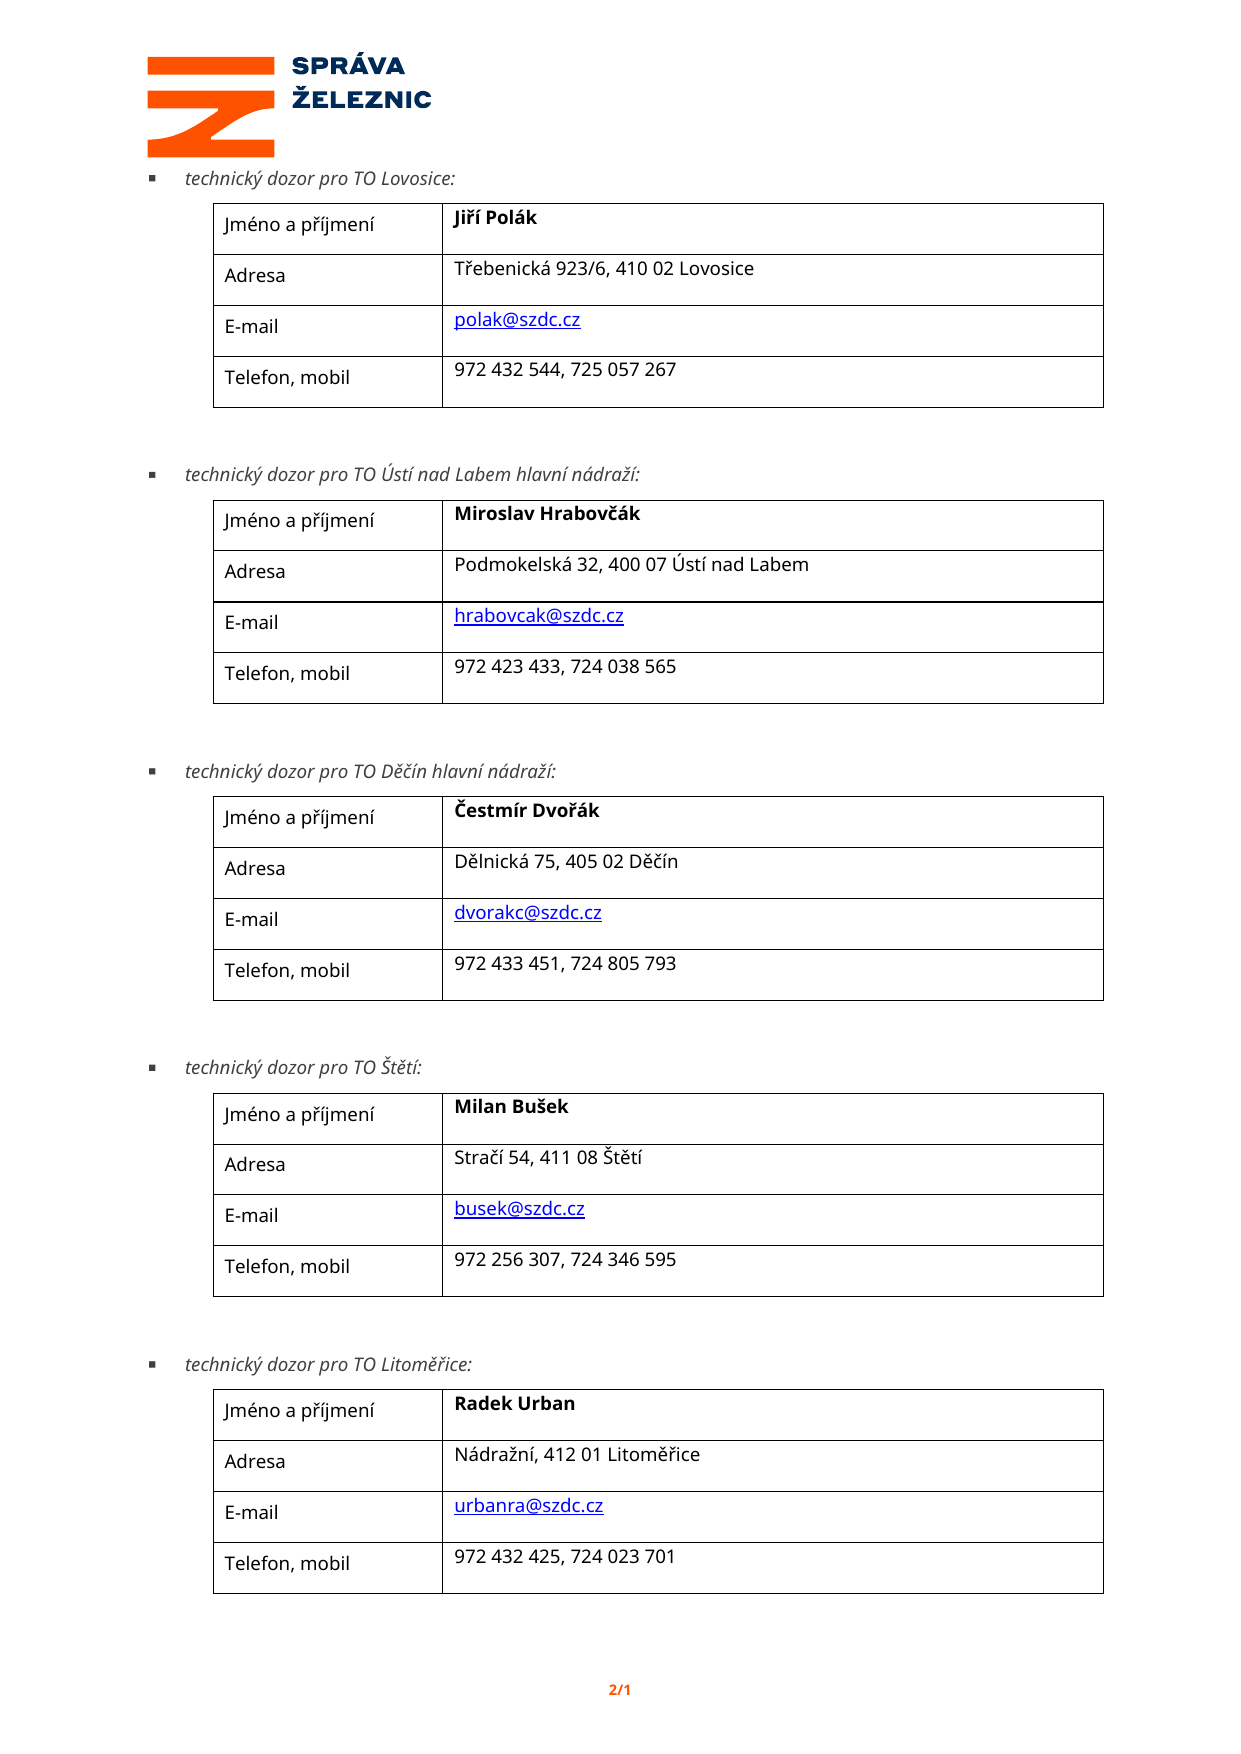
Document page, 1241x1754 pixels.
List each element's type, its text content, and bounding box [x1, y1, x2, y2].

table_cell Třebenická 923/6, 410 02 Lovosice [443, 255, 1103, 305]
table_cell Adresa [214, 551, 442, 601]
table_cell 972 432 425, 724 023 701 [443, 1543, 1103, 1593]
subtitle technický dozor pro TO Ústí nad Labem hlavní nádraží: [148, 458, 1093, 487]
table_cell Telefon, mobil [214, 653, 442, 703]
table_cell E-mail [214, 603, 442, 652]
table_cell Adresa [214, 1441, 442, 1491]
table_cell E-mail [214, 899, 442, 949]
table_cell Telefon, mobil [214, 1543, 442, 1593]
subtitle technický dozor pro TO Litoměřice: [148, 1347, 1093, 1377]
table_header Miroslav Hrabovčák [443, 501, 1103, 550]
subtitle technický dozor pro TO Lovosice: [148, 161, 1093, 190]
table_cell busek@szdc.cz [443, 1195, 1103, 1245]
table_cell 972 432 544, 725 057 267 [443, 357, 1103, 407]
table_cell Dělnická 75, 405 02 Děčín [443, 848, 1103, 898]
table_header Radek Urban [443, 1390, 1103, 1440]
table_cell Adresa [214, 255, 442, 305]
table_cell polak@szdc.cz [443, 306, 1103, 356]
table_header Milan Bušek [443, 1094, 1103, 1143]
subtitle technický dozor pro TO Štětí: [148, 1051, 1093, 1080]
table_cell hrabovcak@szdc.cz [443, 603, 1103, 652]
table_cell dvorakc@szdc.cz [443, 899, 1103, 949]
table_cell Telefon, mobil [214, 1246, 442, 1296]
table_header Jméno a příjmení [214, 1094, 442, 1143]
table_header Jiří Polák [443, 204, 1103, 254]
table_cell Podmokelská 32, 400 07 Ústí nad Labem [443, 551, 1103, 601]
table_header Čestmír Dvořák [443, 797, 1103, 847]
table_header Jméno a příjmení [214, 1390, 442, 1440]
table_cell Adresa [214, 1145, 442, 1194]
table_cell 972 433 451, 724 805 793 [443, 950, 1103, 1000]
table_cell Telefon, mobil [214, 357, 442, 407]
table_header Jméno a příjmení [214, 501, 442, 550]
table_header Jméno a příjmení [214, 204, 442, 254]
table_cell Adresa [214, 848, 442, 898]
table_cell Stračí 54, 411 08 Štětí [443, 1145, 1103, 1194]
table_cell 972 256 307, 724 346 595 [443, 1246, 1103, 1296]
subtitle technický dozor pro TO Děčín hlavní nádraží: [148, 754, 1093, 783]
table_cell E-mail [214, 1492, 442, 1542]
table_cell Telefon, mobil [214, 950, 442, 1000]
table_cell 972 423 433, 724 038 565 [443, 653, 1103, 703]
table_cell E-mail [214, 306, 442, 356]
table_cell urbanra@szdc.cz [443, 1492, 1103, 1542]
table_cell Nádražní, 412 01 Litoměřice [443, 1441, 1103, 1491]
table_cell E-mail [214, 1195, 442, 1245]
table_header Jméno a příjmení [214, 797, 442, 847]
